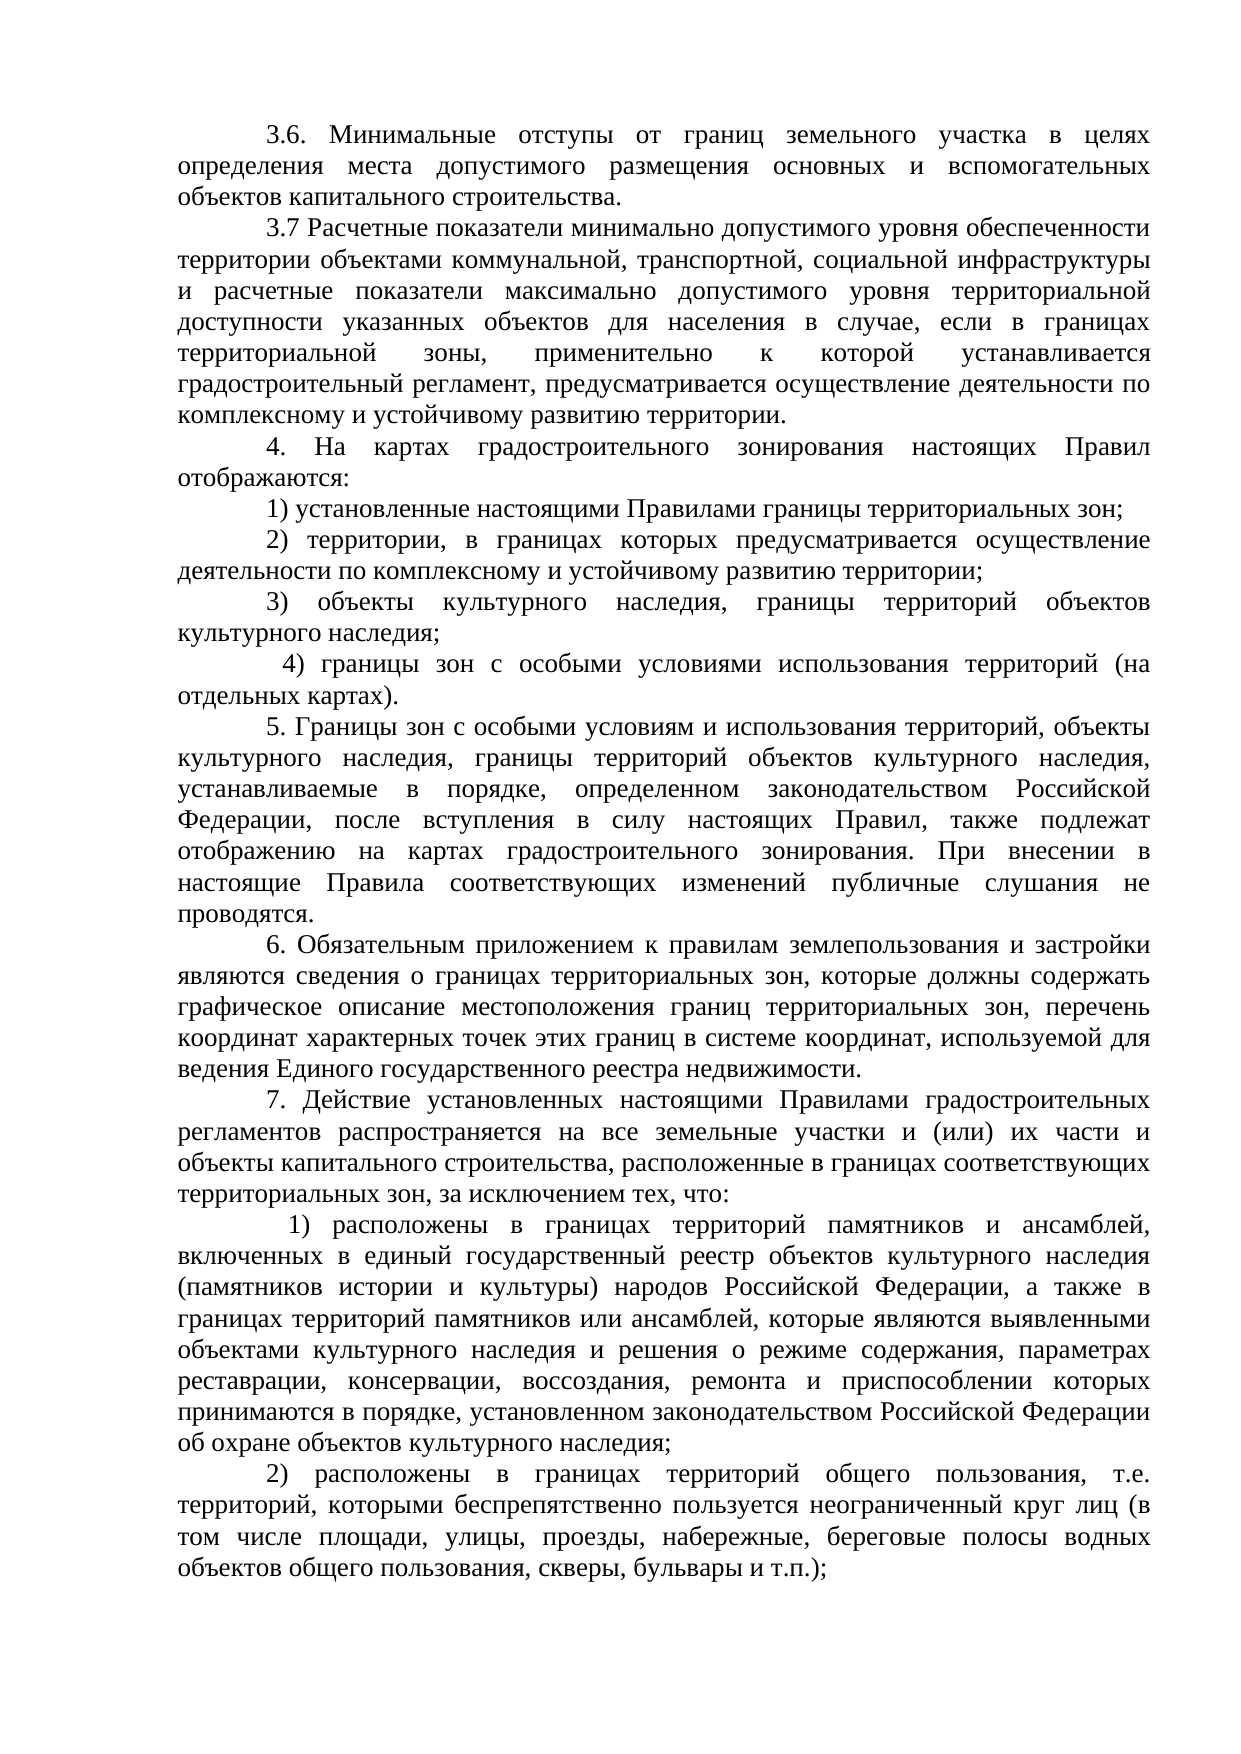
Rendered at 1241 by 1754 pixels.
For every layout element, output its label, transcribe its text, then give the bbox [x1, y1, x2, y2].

text 3.7 Расчетные показатели минимально допустимого уровня обеспеченности территории объектами коммунальной, транспортной, социальной инфраструктуры и расчетные показатели максимально допустимого уровня территориальной доступности указанных объектов для населения в случае, если в границах территориальной зоны, применительно к которой устанавливается градостроительный регламент, предусматривается осуществление деятельности по комплексному и устойчивому развитию территории. [177, 212, 1152, 429]
text 4) границы зон с особыми условиями использования территорий (на отдельных картах). [177, 648, 1152, 710]
text 2) территории, в границах которых предусматривается осуществление деятельности по комплексному и устойчивому развитию территории; [177, 523, 1152, 585]
text 4. На картах градостроительного зонирования настоящих Правил отображаются: [177, 429, 1152, 492]
text 7. Действие установленных настоящими Правилами градостроительных регламентов распространяется на все земельные участки и (или) их части и объекты капитального строительства, расположенные в границах соответствующих территориальных зон, за исключением тех, что: [177, 1084, 1152, 1208]
text 2) расположены в границах территорий общего пользования, т.е. территорий, которыми беспрепятственно пользуется неограниченный круг лиц (в том числе площади, улицы, проезды, набережные, береговые полосы водных объектов общего пользования, скверы, бульвары и т.п.); [177, 1457, 1152, 1582]
text 6. Обязательным приложением к правилам землепользования и застройки являются сведения о границах территориальных зон, которые должны содержать графическое описание местоположения границ территориальных зон, перечень координат характерных точек этих границ в системе координат, используемой для ведения Единого государственного реестра недвижимости. [177, 928, 1152, 1084]
text 3) объекты культурного наследия, границы территорий объектов культурного наследия; [177, 585, 1152, 648]
text 3.6. Минимальные отступы от границ земельного участка в целях определения места допустимого размещения основных и вспомогательных объектов капитального строительства. [177, 118, 1152, 212]
text 1) установленные настоящими Правилами границы территориальных зон; [177, 492, 1152, 523]
text 5. Границы зон с особыми условиям и использования территорий, объекты культурного наследия, границы территорий объектов культурного наследия, устанавливаемые в порядке, определенном законодательством Российской Федерации, после вступления в силу настоящих Правил, также подлежат отображению на картах градостроительного зонирования. При внесении в настоящие Правила соответствующих изменений публичные слушания не проводятся. [177, 710, 1152, 928]
text 1) расположены в границах территорий памятников и ансамблей, включенных в единый государственный реестр объектов культурного наследия (памятников истории и культуры) народов Российской Федерации, а также в границах территорий памятников или ансамблей, которые являются выявленными объектами культурного наследия и решения о режиме содержания, параметрах реставрации, консервации, воссоздания, ремонта и приспособлении которых принимаются в порядке, установленном законодательством Российской Федерации об охране объектов культурного наследия; [177, 1208, 1152, 1457]
